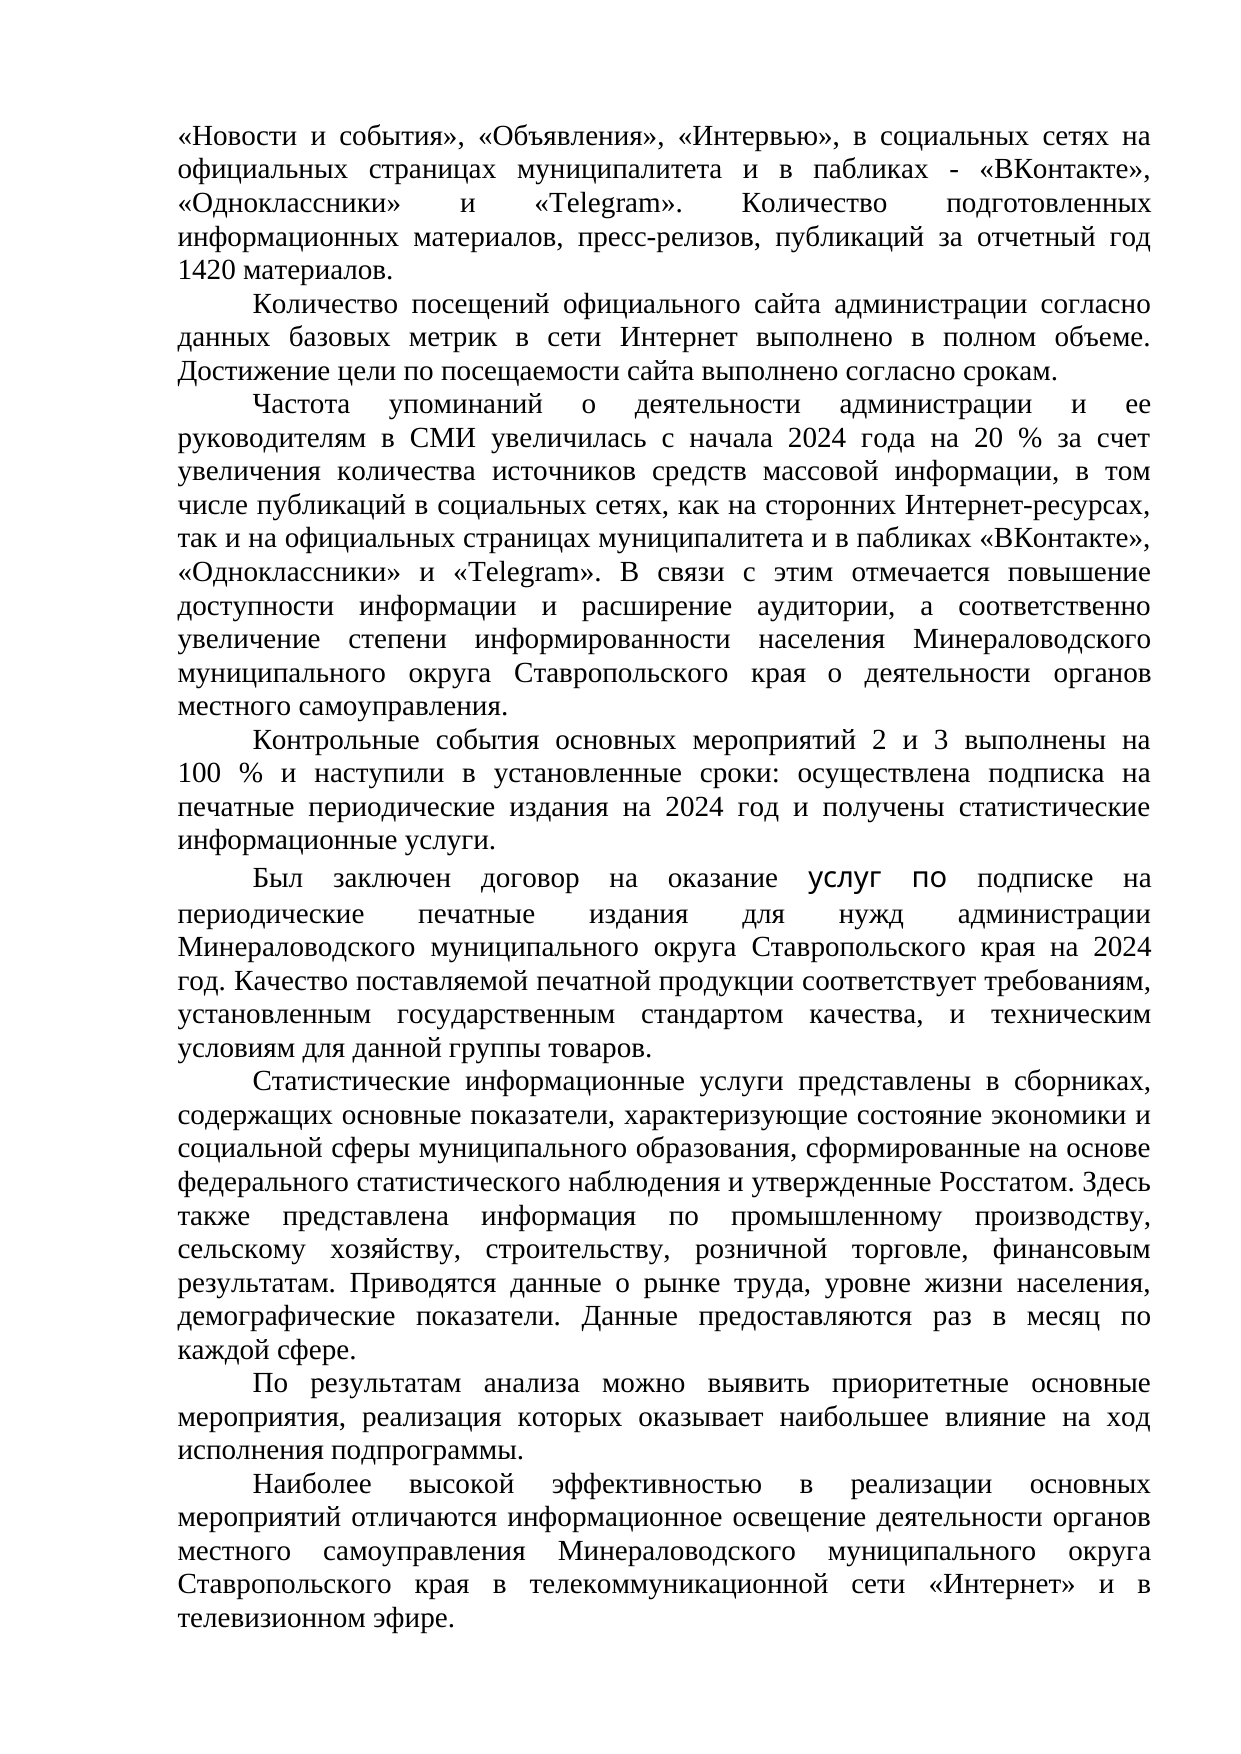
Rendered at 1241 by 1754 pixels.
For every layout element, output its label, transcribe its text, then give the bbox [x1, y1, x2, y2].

text Количество посещений официального сайта администрации согласно данных базовых метрик в сети Интернет выполнено в полном объеме. Достижение цели по посещаемости сайта выполнено согласно срокам. [177, 286, 1152, 386]
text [177, 118, 1152, 286]
text Статистические информационные услуги представлены в сборниках, содержащих основные показатели, характеризующие состояние экономики и социальной сферы муниципального образования, сформированные на основе федерального статистического наблюдения и утвержденные Росстатом. Здесь также представлена информация по промышленному производству, сельскому хозяйству, строительству, розничной торговле, финансовым результатам. Приводятся данные о рынке труда, уровне жизни населения, демографические показатели. Данные предоставляются раз в месяц по каждой сфере. [177, 1063, 1152, 1365]
text Контрольные события основных мероприятий 2 и 3 выполнены на 100 % и наступили в установленные сроки: осуществлена подписка на печатные периодические издания на 2024 год и получены статистические информационные услуги. [177, 722, 1152, 856]
text По результатам анализа можно выявить приоритетные основные мероприятия, реализация которых оказывает наибольшее влияние на ход исполнения подпрограммы. [177, 1365, 1152, 1466]
text Наиболее высокой эффективностью в реализации основных мероприятий отличаются информационное освещение деятельности органов местного самоуправления Минераловодского муниципального округа Ставропольского края в телекоммуникационной сети «Интернет» и в телевизионном эфире. [177, 1466, 1152, 1634]
text Был заключен договор на оказание услуг по подписке на периодические печатные издания для нужд администрации Минераловодского муниципального округа Ставропольского края на 2024 год. Качество поставляемой печатной продукции соответствует требованиям, установленным государственным стандартом качества, и техническим условиям для данной группы товаров. [177, 856, 1152, 1063]
text Частота упоминаний о деятельности администрации и ее руководителям в СМИ увеличилась с начала 2024 года на 20 % за счет увеличения количества источников средств массовой информации, в том числе публикаций в социальных сетях, как на сторонних Интернет-ресурсах, так и на официальных страницах муниципалитета и в пабликах «ВКонтакте», «Одноклассники» и «Telegram». В связи с этим отмечается повышение доступности информации и расширение аудитории, а соответственно увеличение степени информированности населения Минераловодского муниципального округа Ставропольского края о деятельности органов местного самоуправления. [177, 386, 1152, 722]
